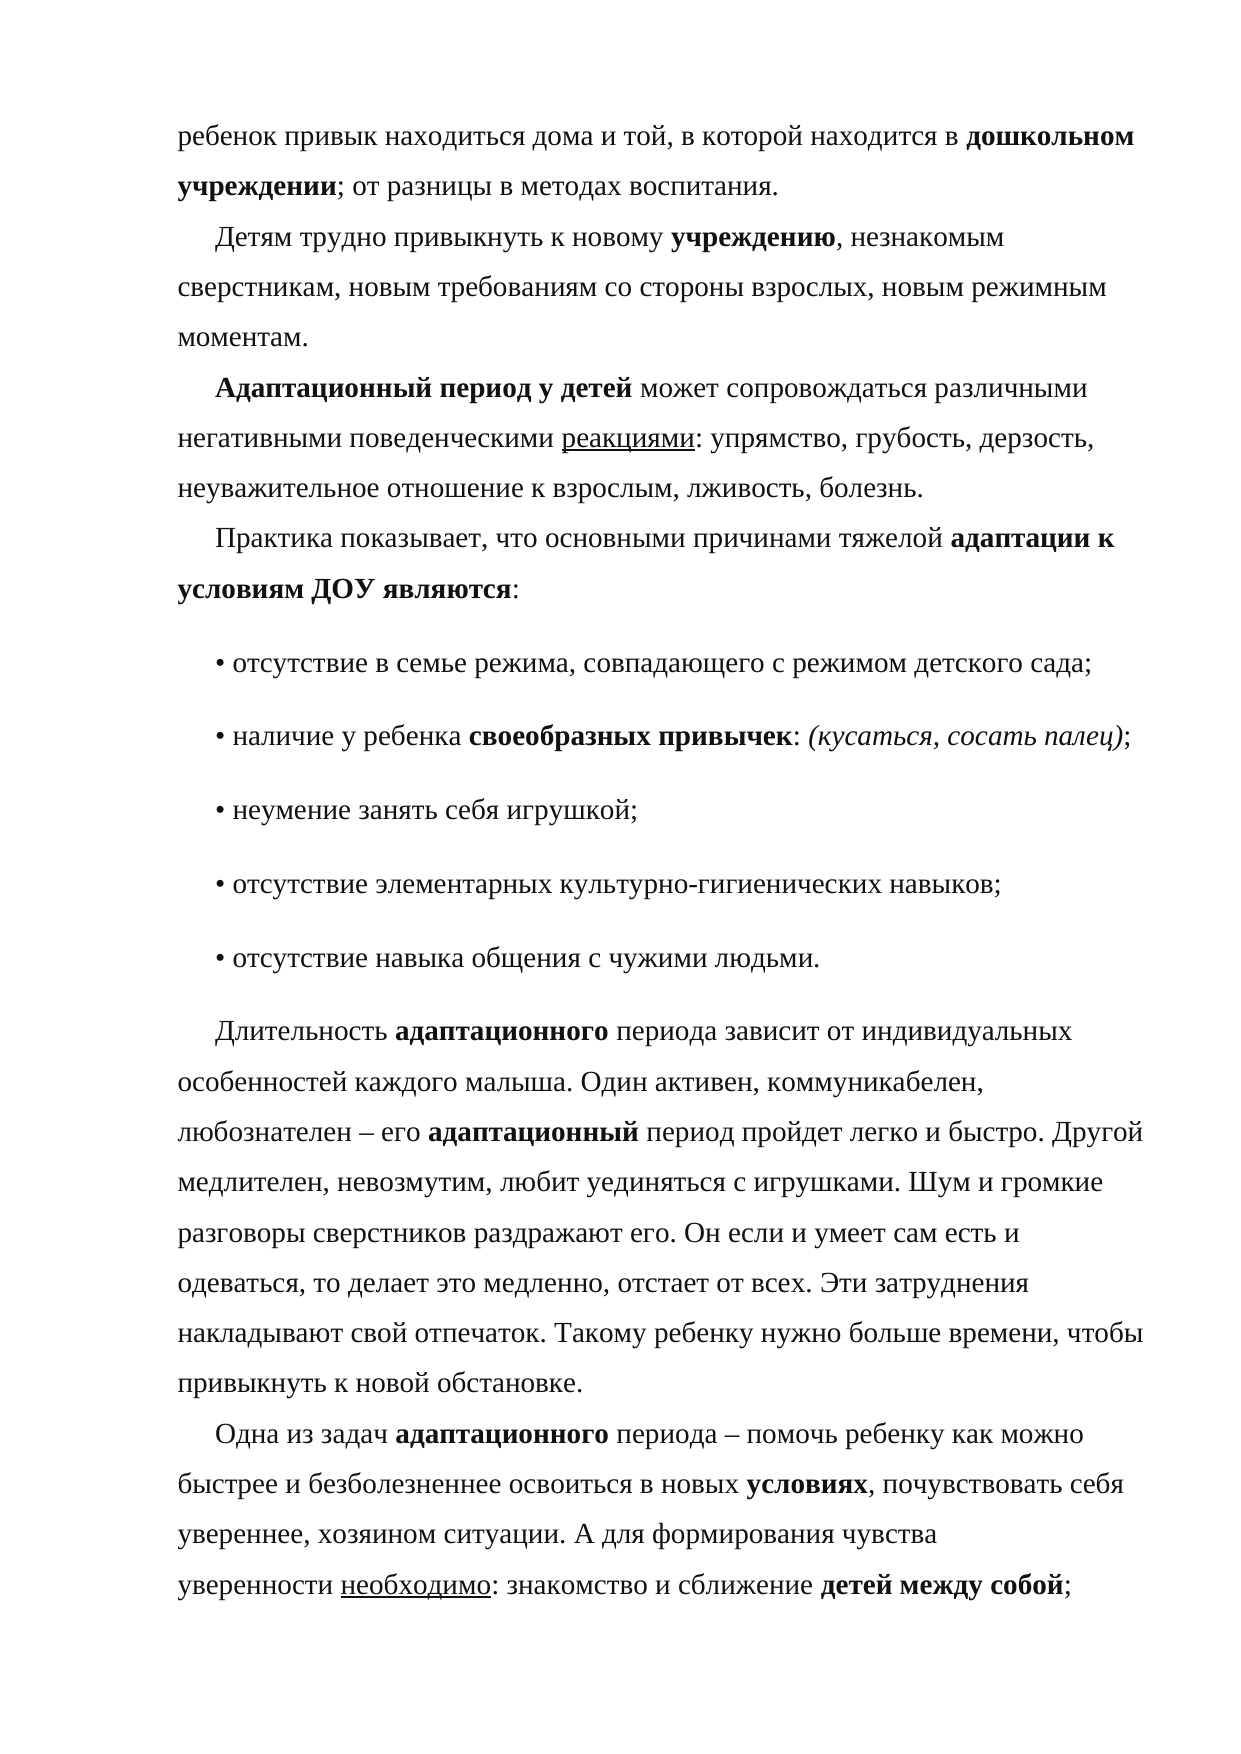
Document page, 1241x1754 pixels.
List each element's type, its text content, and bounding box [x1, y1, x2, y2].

text • неумение занять себя игрушкой; [177, 792, 1152, 826]
text Адаптационный период у детей может сопровождаться различными негативными поведенческими реакциями: упрямство, грубость, дерзость, неуважительное отношение к взрослым, лживость, болезнь. [177, 370, 1152, 504]
text • наличие у ребенка своеобразных привычек: (кусаться, сосать палец); [177, 718, 1152, 752]
text • отсутствие элементарных культурно-гигиенических навыков; [177, 866, 1152, 899]
text • отсутствие навыка общения с чужими людьми. [177, 940, 1152, 973]
text • отсутствие в семье режима, совпадающего с режимом детского сада; [177, 645, 1152, 678]
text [177, 118, 1152, 202]
text Длительность адаптационного периода зависит от индивидуальных особенностей каждого малыша. Один активен, коммуникабелен, любознателен – его адаптационный период пройдет легко и быстро. Другой медлителен, невозмутим, любит уединяться с игрушками. Шум и громкие разговоры сверстников раздражают его. Он если и умеет сам есть и одеваться, то делает это медленно, отстает от всех. Эти затруднения накладывают свой отпечаток. Такому ребенку нужно больше времени, чтобы привыкнуть к новой обстановке. [177, 1013, 1152, 1399]
text Детям трудно привыкнуть к новому учреждению, незнакомым сверстникам, новым требованиям со стороны взрослых, новым режимным моментам. [177, 219, 1152, 353]
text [177, 1416, 1152, 1600]
text Практика показывает, что основными причинами тяжелой адаптации к условиям ДОУ являются: [177, 521, 1152, 604]
